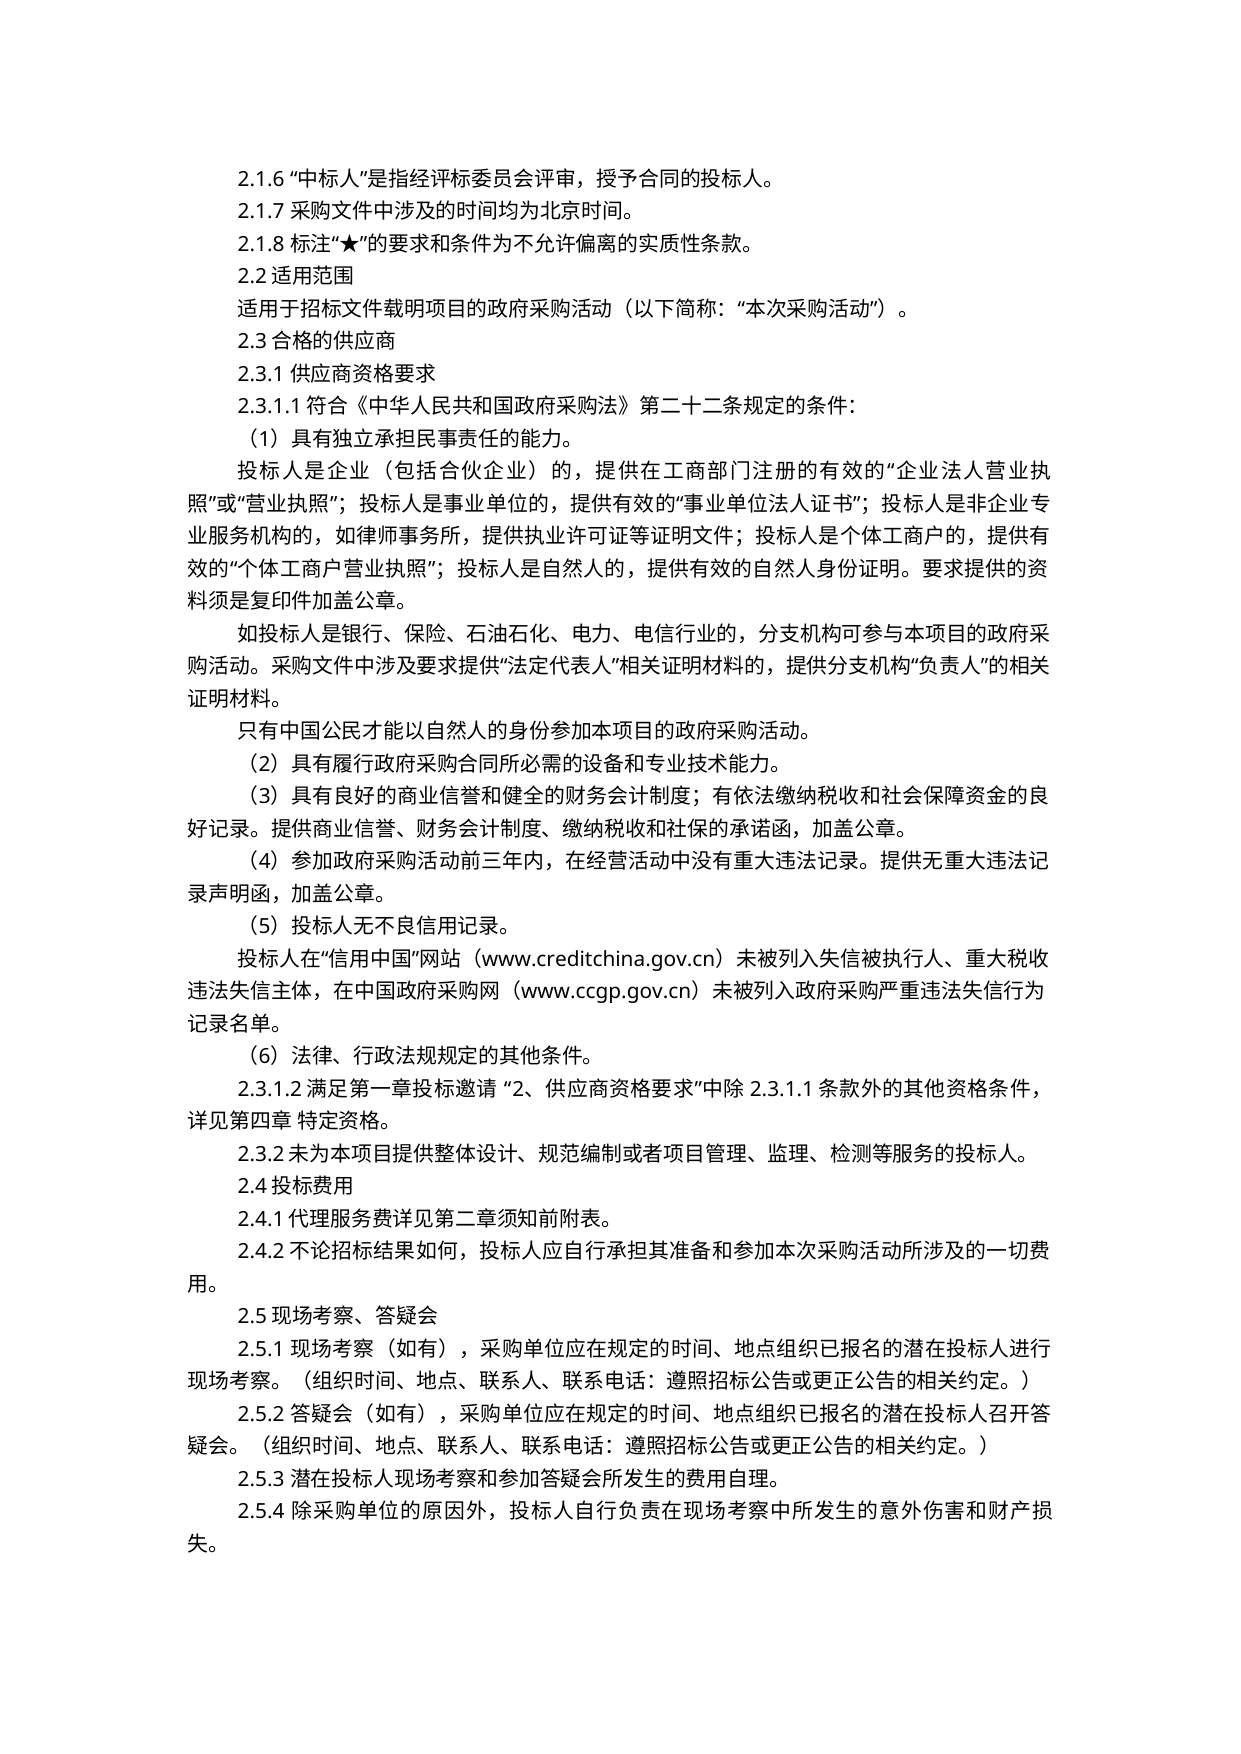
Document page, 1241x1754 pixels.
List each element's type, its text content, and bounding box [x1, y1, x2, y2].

text 2.5现场考察、答疑会 [187, 1299, 1053, 1332]
text 2.4投标费用 [187, 1169, 1053, 1202]
text 适用于招标文件载明项目的政府采购活动（以下简称：“本次采购活动”）。 [187, 292, 1053, 324]
text 2.4.2不论招标结果如何，投标人应自行承担其准备和参加本次采购活动所涉及的一切费用。 [187, 1234, 1053, 1299]
text 2.4.1代理服务费详见第二章须知前附表。 [187, 1202, 1053, 1234]
text （6）法律、行政法规规定的其他条件。 [187, 1039, 1053, 1072]
text 2.3.1 供应商资格要求 [187, 357, 1053, 389]
text 2.3.1.1符合《中华人民共和国政府采购法》第二十二条规定的条件： [187, 389, 1053, 422]
text （5）投标人无不良信用记录。 [187, 909, 1053, 942]
text 投标人在“信用中国”网站（www.creditchina.gov.cn）未被列入失信被执行人、重大税收违法失信主体，在中国政府采购网（www.ccgp.gov.cn）未被列入政府采购严重违法失信行为记录名单。 [187, 942, 1053, 1039]
text （4）参加政府采购活动前三年内，在经营活动中没有重大违法记录。提供无重大违法记录声明函，加盖公章。 [187, 844, 1053, 909]
text （2）具有履行政府采购合同所必需的设备和专业技术能力。 [187, 747, 1053, 779]
text 2.5.2 答疑会（如有），采购单位应在规定的时间、地点组织已报名的潜在投标人召开答疑会。（组织时间、地点、联系人、联系电话：遵照招标公告或更正公告的相关约定。） [187, 1397, 1053, 1462]
text 如投标人是银行、保险、石油石化、电力、电信行业的，分支机构可参与本项目的政府采购活动。采购文件中涉及要求提供“法定代表人”相关证明材料的，提供分支机构“负责人”的相关证明材料。 [187, 617, 1053, 714]
text 2.1.8 标注“★”的要求和条件为不允许偏离的实质性条款。 [187, 227, 1053, 259]
text 投标人是企业（包括合伙企业）的，提供在工商部门注册的有效的“企业法人营业执照”或“营业执照”；投标人是事业单位的，提供有效的“事业单位法人证书”；投标人是非企业专业服务机构的，如律师事务所，提供执业许可证等证明文件；投标人是个体工商户的，提供有效的“个体工商户营业执照”；投标人是自然人的，提供有效的自然人身份证明。要求提供的资料须是复印件加盖公章。 [187, 454, 1053, 617]
text 2.3合格的供应商 [187, 324, 1053, 357]
text 2.1.7 采购文件中涉及的时间均为北京时间。 [187, 194, 1053, 227]
text 2.3.1.2满足第一章投标邀请 “2、供应商资格要求”中除2.3.1.1条款外的其他资格条件，详见第四章 特定资格。 [187, 1072, 1053, 1137]
text 只有中国公民才能以自然人的身份参加本项目的政府采购活动。 [187, 714, 1053, 747]
text （3）具有良好的商业信誉和健全的财务会计制度；有依法缴纳税收和社会保障资金的良好记录。提供商业信誉、财务会计制度、缴纳税收和社保的承诺函，加盖公章。 [187, 779, 1053, 844]
text 2.5.1 现场考察（如有），采购单位应在规定的时间、地点组织已报名的潜在投标人进行现场考察。（组织时间、地点、联系人、联系电话：遵照招标公告或更正公告的相关约定。） [187, 1332, 1053, 1397]
text 2.2适用范围 [187, 259, 1053, 292]
text 2.5.3 潜在投标人现场考察和参加答疑会所发生的费用自理。 [187, 1462, 1053, 1494]
text （1）具有独立承担民事责任的能力。 [187, 422, 1053, 454]
text 2.3.2未为本项目提供整体设计、规范编制或者项目管理、监理、检测等服务的投标人。 [187, 1137, 1053, 1169]
text 2.1.6 “中标人”是指经评标委员会评审，授予合同的投标人。 [187, 162, 1053, 194]
text 2.5.4 除采购单位的原因外，投标人自行负责在现场考察中所发生的意外伤害和财产损失。 [187, 1494, 1053, 1559]
